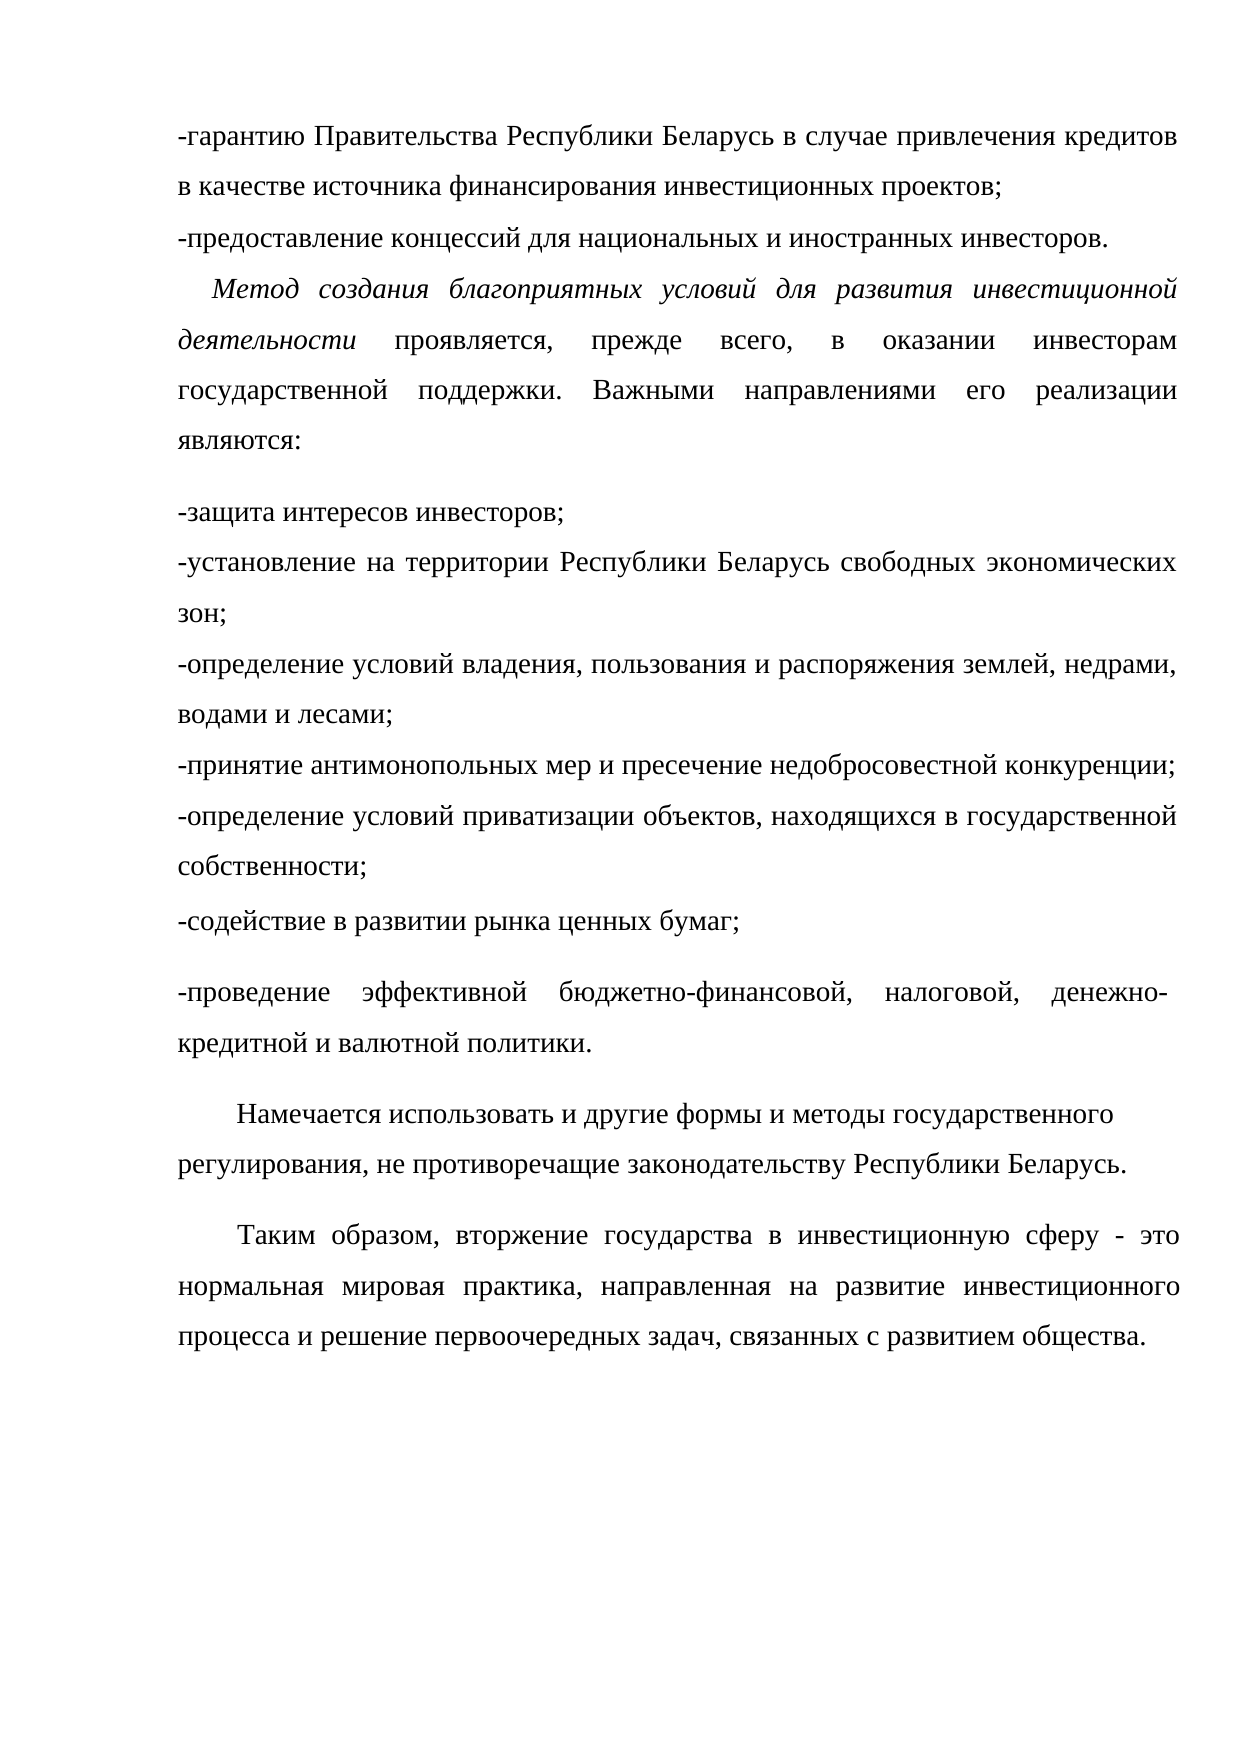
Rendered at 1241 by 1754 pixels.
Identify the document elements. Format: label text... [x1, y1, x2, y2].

text Метод создания благоприятных условий для развития инвестиционной деятельности проявляется, прежде всего, в оказании инвесторам государственной поддержки. Важными направлениями его реализации являются: [178, 272, 1178, 456]
text -определение условий приватизации объектов, находящихся в государственной собственности; [177, 798, 1178, 882]
text -установление на территории Республики Беларусь свободных экономических зон; [177, 544, 1177, 628]
text -принятие антимонопольных мер и пресечение недобросовестной конкуренции; [177, 747, 1177, 781]
text -предоставление концессий для национальных и иностранных инвесторов. [177, 220, 1178, 253]
text -проведение эффективной бюджетно-финансовой, налоговой, денежно-кредитной и валютной политики. [177, 974, 1169, 1058]
text -защита интересов инвесторов; [177, 494, 1181, 527]
text -определение условий владения, пользования и распоряжения землей, недрами, водами и лесами; [177, 646, 1178, 730]
text Таким образом, вторжение государства в инвестиционную сферу - это нормальная мировая практика, направленная на развитие инвестиционного процесса и решение первоочередных задач, связанных с развитием общества. [178, 1217, 1181, 1351]
text -гарантию Правительства Республики Беларусь в случае привлечения кредитов в качестве источника финансирования инвестиционных проектов; [177, 118, 1179, 202]
text Намечается использовать и другие формы и методы государственного регулирования, не противоречащие законодательству Республики Беларусь. [177, 1096, 1181, 1180]
text -содействие в развитии рынка ценных бумаг; [177, 903, 1181, 937]
